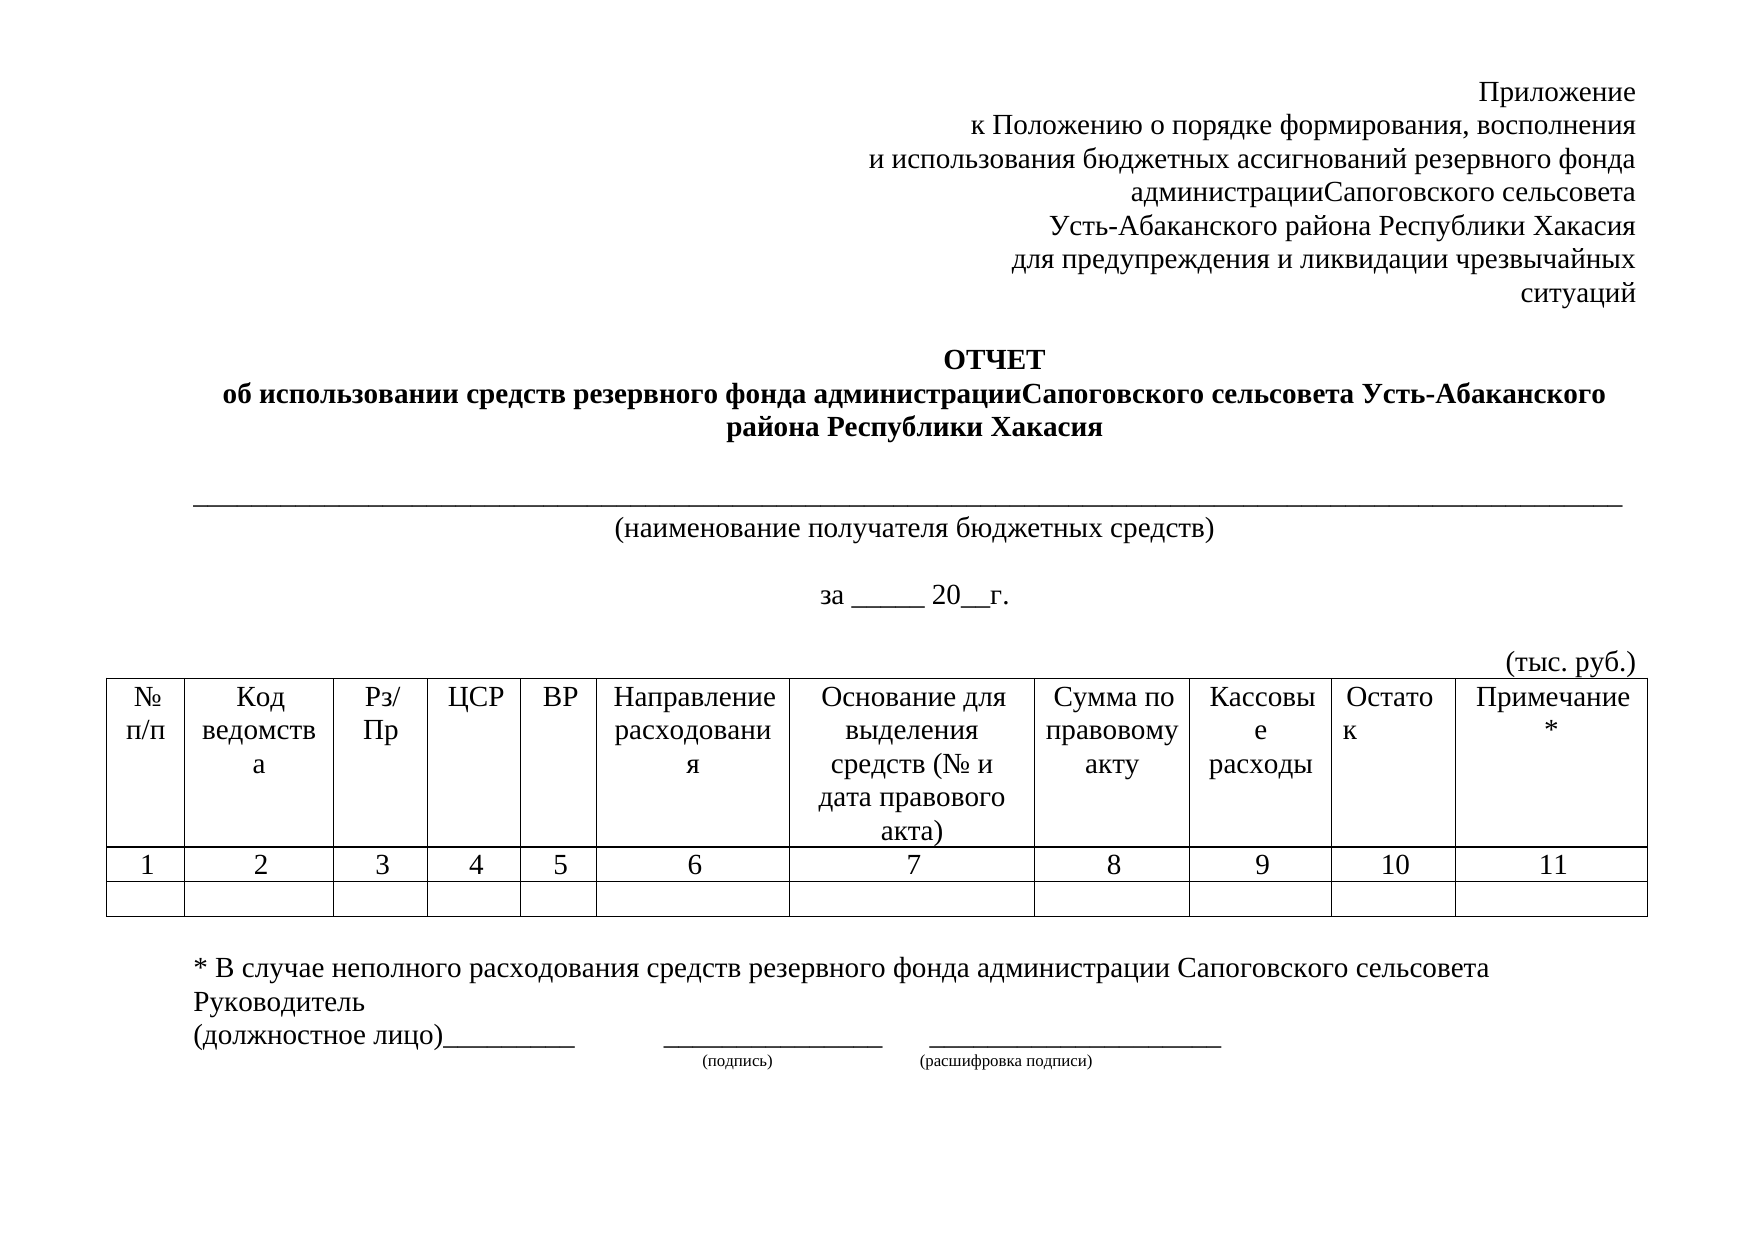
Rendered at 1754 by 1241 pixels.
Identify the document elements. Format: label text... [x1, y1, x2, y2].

table_header Направление расходования [597, 679, 789, 846]
text для предупреждения и ликвидации чрезвычайных [118, 242, 1636, 275]
table_header Основание для выделения средств (№ и дата правового акта) [790, 679, 1034, 846]
table_cell 1 [107, 848, 184, 881]
table_header ЦСР [428, 679, 520, 846]
text администрацииСапоговского сельсовета [118, 174, 1636, 208]
table_cell 9 [1190, 848, 1331, 881]
text ОТЧЕТ [868, 342, 1636, 376]
table_cell 10 [1332, 848, 1455, 881]
text ситуаций [1048, 275, 1636, 309]
table_cell [521, 882, 596, 916]
table_cell 8 [1035, 848, 1189, 881]
text об использовании средств резервного фонда администрацииСапоговского сельсовета Усть-Абаканского района Республики Хакасия [193, 376, 1636, 443]
table_header № п/п [107, 679, 184, 846]
table_cell 3 [334, 848, 427, 881]
table_header Кассовые расходы [1190, 679, 1331, 846]
text (наименование получателя бюджетных средств) [118, 510, 1636, 543]
table_cell [597, 882, 789, 916]
text Приложение [1048, 74, 1636, 107]
table_cell [1332, 882, 1455, 916]
text (подпись) (расшифровка подписи) [118, 1051, 1636, 1084]
table_header Рз/Пр [334, 679, 427, 846]
text * В случае неполного расходования средств резервного фонда администрации Сапоговского сельсовета [118, 950, 1636, 984]
table_header ВР [521, 679, 596, 846]
table_cell [185, 882, 333, 916]
text (должностное лицо)_________ _______________ ____________________ [118, 1017, 1636, 1051]
table_cell 4 [428, 848, 520, 881]
table_header Примечание* [1456, 679, 1647, 846]
table_cell [428, 882, 520, 916]
table_header Код ведомства [185, 679, 333, 846]
table_cell [1035, 882, 1189, 916]
text к Положению о порядке формирования, восполнения [118, 107, 1636, 141]
text __________________________________________________________________________________________________ [118, 476, 1636, 510]
text за _____ 20__г. [118, 577, 1636, 611]
table_cell [1456, 882, 1647, 916]
table_header Сумма по правовому акту [1035, 679, 1189, 846]
table_cell 5 [521, 848, 596, 881]
table_cell 2 [185, 848, 333, 881]
table_cell 11 [1456, 848, 1647, 881]
table_cell [1190, 882, 1331, 916]
text Руководитель [118, 984, 1636, 1017]
text и использования бюджетных ассигнований резервного фонда [118, 141, 1636, 174]
table_cell [334, 882, 427, 916]
table_cell 6 [597, 848, 789, 881]
table_cell 7 [790, 848, 1034, 881]
text (тыс. руб.) [118, 644, 1636, 678]
table_cell [790, 882, 1034, 916]
table_header Остаток [1332, 679, 1455, 846]
text Усть-Абаканского района Республики Хакасия [118, 208, 1636, 242]
table_cell [107, 882, 184, 916]
